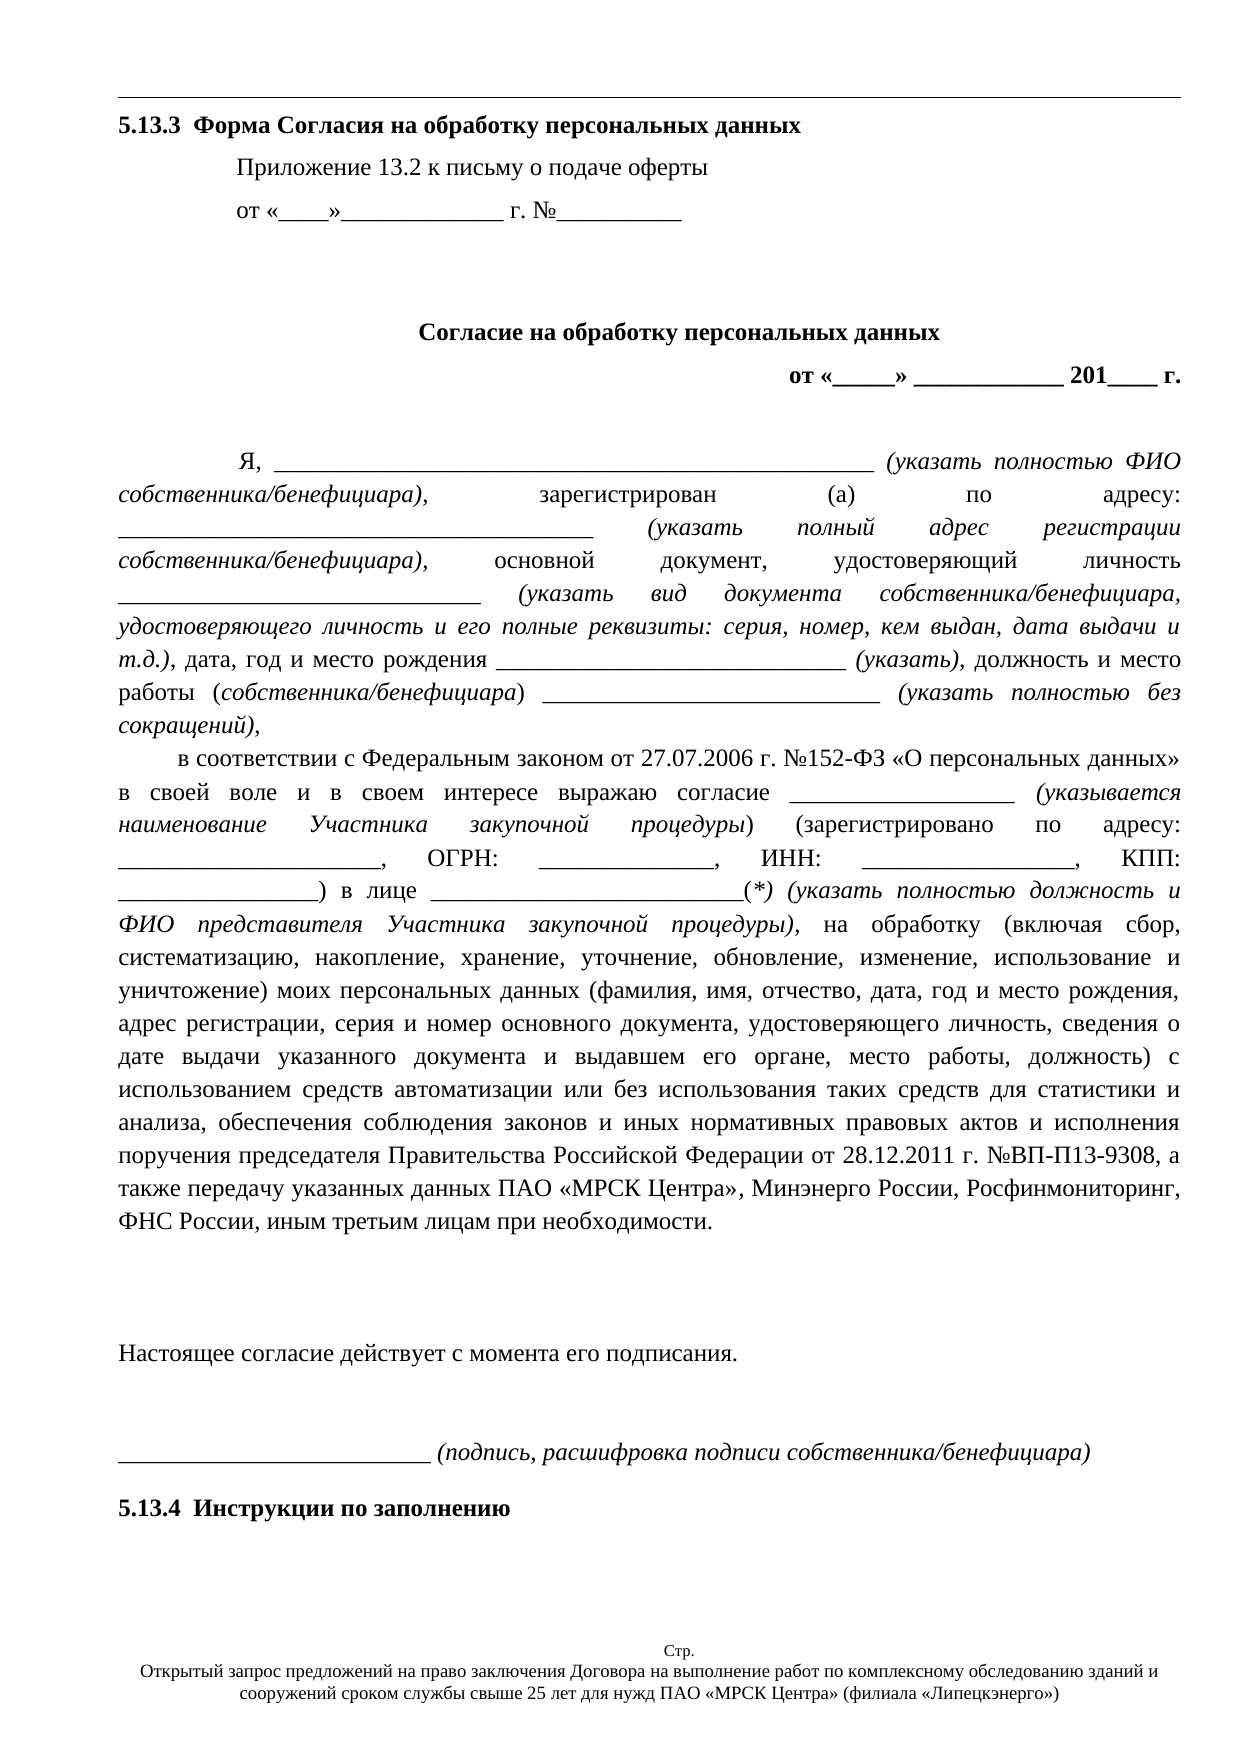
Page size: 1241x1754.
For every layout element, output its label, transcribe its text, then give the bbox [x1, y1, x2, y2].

text Приложение 13.2 к письму о подаче оферты от «____»_____________ г. №__________ [236, 152, 1181, 224]
subtitle Форма Согласия на обработку персональных данных [118, 111, 1181, 139]
text в соответствии с Федеральным законом от 27.07.2006 г. №152-ФЗ «О персональных данных» в своей воле и в своем интересе выражаю согласие __________________ (указывается наименование Участника закупочной процедуры) (зарегистрировано по адресу: _____________________, ОГРН: ______________, ИНН: _________________, КПП: ________________) в лице _________________________(*) (указать полностью должность и ФИО представителя Участника закупочной процедуры), на обработку (включая сбор, систематизацию, накопление, хранение, уточнение, обновление, изменение, использование и уничтожение) моих персональных данных (фамилия, имя, отчество, дата, год и место рождения, адрес регистрации, серия и номер основного документа, удостоверяющего личность, сведения о дате выдачи указанного документа и выдавшем его органе, место работы, должность) с использованием средств автоматизации или без использования таких средств для статистики и анализа, обеспечения соблюдения законов и иных нормативных правовых актов и исполнения поручения председателя Правительства Российской Федерации от 28.12.2011 г. №ВП-П13-9308, а также передачу указанных данных ПАО «МРСК Центра», Минэнерго России, Росфинмониторинг, ФНС России, иным третьим лицам при необходимости. [118, 743, 1181, 1234]
text Настоящее согласие действует с момента его подписания. [118, 1338, 1181, 1367]
text Согласие на обработку персональных данных [118, 317, 1181, 346]
text _________________________ (подпись, расшифровка подписи собственника/бенефициара) [118, 1437, 1181, 1466]
subtitle Инструкции по заполнению [118, 1493, 1181, 1521]
text от «_____» ____________ 201____ г. [118, 360, 1181, 389]
text Я, ________________________________________________ (указать полностью ФИО собственника/бенефициара), зарегистрирован (а) по адресу: ______________________________________ (указать полный адрес регистрации собственника/бенефициара), основной документ, удостоверяющий личность _____________________________ (указать вид документа собственника/бенефициара, удостоверяющего личность и его полные реквизиты: серия, номер, кем выдан, дата выдачи и т.д.), дата, год и место рождения ____________________________ (указать), должность и место работы (собственника/бенефициара) ___________________________ (указать полностью без сокращений), [118, 446, 1181, 739]
